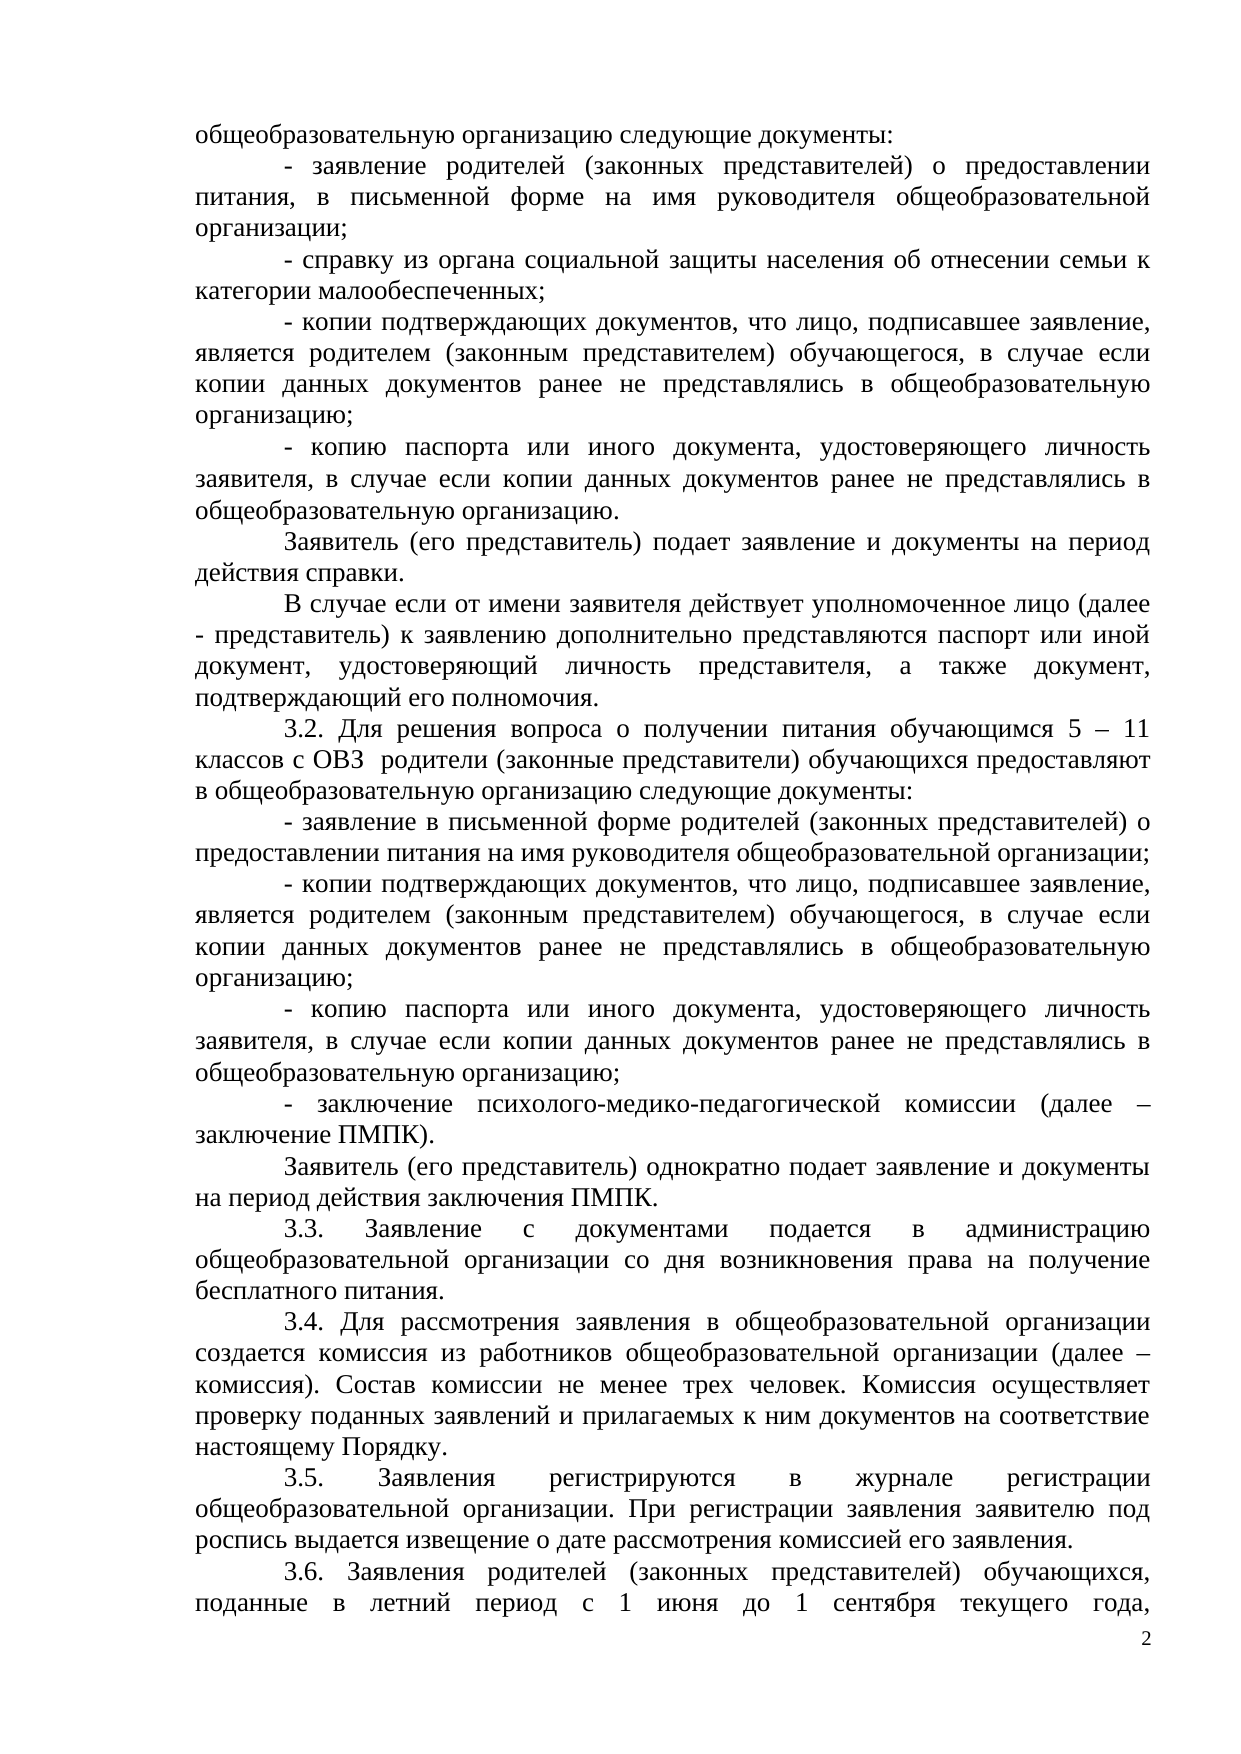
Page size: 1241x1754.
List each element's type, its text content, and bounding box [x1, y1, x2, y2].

text - заявление в письменной форме родителей (законных представителей) о предоставлении питания на имя руководителя общеобразовательной организации; [195, 805, 1152, 867]
text 3.5. Заявления регистрируются в журнале регистрации общеобразовательной организации. При регистрации заявления заявителю под роспись выдается извещение о дате рассмотрения комиссией его заявления. [195, 1461, 1152, 1554]
text 3.2. Для решения вопроса о получении питания обучающимся 5 – 11 классов с ОВЗ родители (законные представители) обучающихся предоставляют в общеобразовательную организацию следующие документы: [195, 712, 1152, 805]
text Заявитель (его представитель) однократно подает заявление и документы на период действия заключения ПМПК. [195, 1150, 1152, 1212]
text Заявитель (его представитель) подает заявление и документы на период действия справки. [195, 525, 1152, 587]
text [195, 1554, 1152, 1617]
text - копии подтверждающих документов, что лицо, подписавшее заявление, является родителем (законным представителем) обучающегося, в случае если копии данных документов ранее не представлялись в общеобразовательную организацию; [195, 867, 1152, 992]
text - заключение психолого-медико-педагогической комиссии (далее – заключение ПМПК). [195, 1087, 1152, 1150]
text - заявление родителей (законных представителей) о предоставлении питания, в письменной форме на имя руководителя общеобразовательной организации; [195, 149, 1152, 243]
text 3.4. Для рассмотрения заявления в общеобразовательной организации создается комиссия из работников общеобразовательной организации (далее – комиссия). Состав комиссии не менее трех человек. Комиссия осуществляет проверку поданных заявлений и прилагаемых к ним документов на соответствие настоящему Порядку. [195, 1305, 1152, 1461]
text - копию паспорта или иного документа, удостоверяющего личность заявителя, в случае если копии данных документов ранее не представлялись в общеобразовательную организацию. [195, 429, 1152, 525]
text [195, 118, 1152, 149]
text В случае если от имени заявителя действует уполномоченное лицо (далее - представитель) к заявлению дополнительно представляются паспорт или иной документ, удостоверяющий личность представителя, а также документ, подтверждающий его полномочия. [195, 587, 1152, 712]
text - копии подтверждающих документов, что лицо, подписавшее заявление, является родителем (законным представителем) обучающегося, в случае если копии данных документов ранее не представлялись в общеобразовательную организацию; [195, 305, 1152, 429]
text - копию паспорта или иного документа, удостоверяющего личность заявителя, в случае если копии данных документов ранее не представлялись в общеобразовательную организацию; [195, 992, 1152, 1087]
text - справку из органа социальной защиты населения об отнесении семьи к категории малообеспеченных; [195, 243, 1152, 305]
text 3.3. Заявление с документами подается в администрацию общеобразовательной организации со дня возникновения права на получение бесплатного питания. [195, 1212, 1152, 1305]
